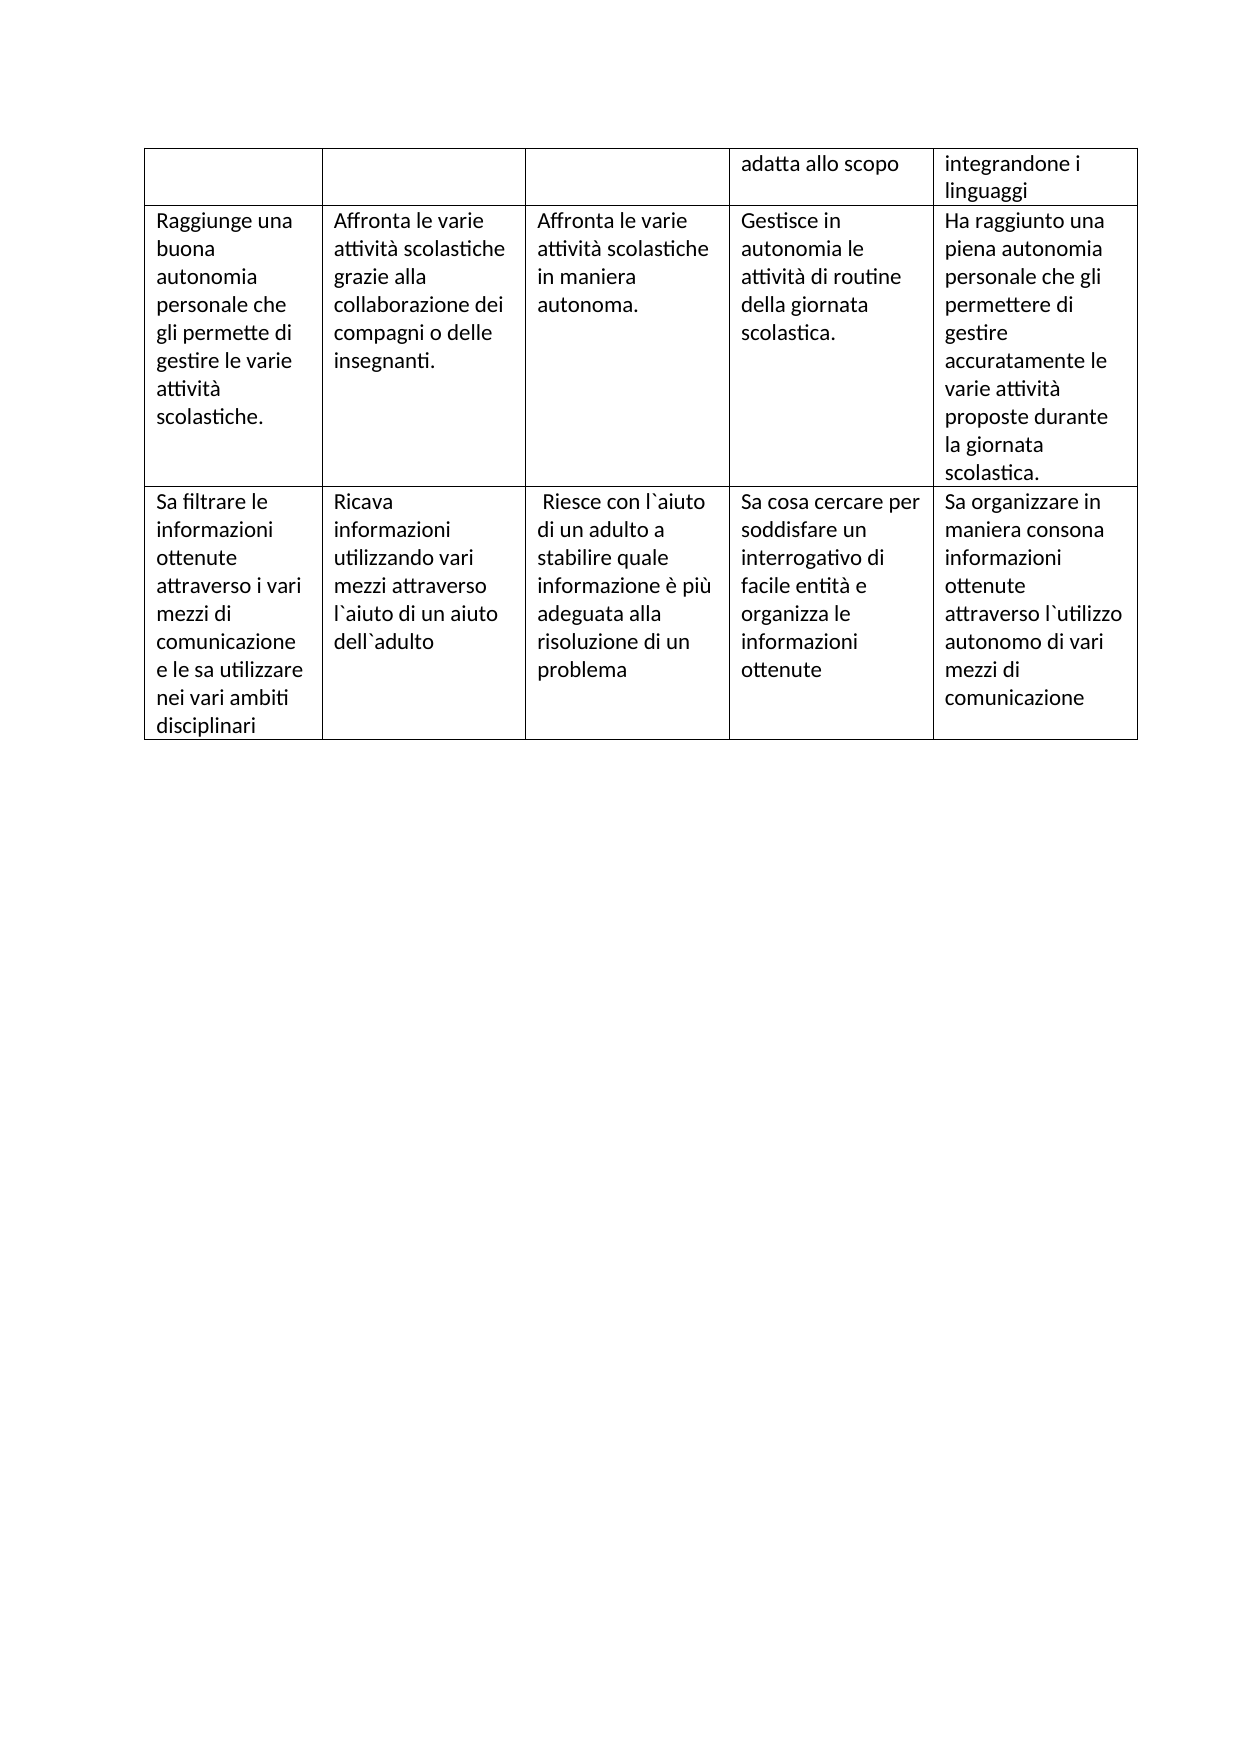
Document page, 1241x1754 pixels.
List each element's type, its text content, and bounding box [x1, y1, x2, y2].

table_cell Affronta le varie attività scolastiche in maniera autonoma. [526, 206, 729, 486]
table_cell Raggiunge una buona autonomia personale che gli permette di gestire le varie attività scolastiche. [145, 206, 322, 486]
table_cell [323, 149, 525, 205]
table_cell Sa filtrare le informazioni ottenute attraverso i vari mezzi di comunicazione e le sa utilizzare nei vari ambiti disciplinari [145, 487, 322, 739]
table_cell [526, 149, 729, 205]
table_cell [145, 149, 322, 205]
table_cell Ricava informazioni utilizzando vari mezzi attraverso l`aiuto di un aiuto dell`adulto [323, 487, 525, 739]
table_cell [934, 149, 1137, 205]
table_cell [730, 149, 933, 205]
table_cell Riesce con l`aiuto di un adulto a stabilire quale informazione è più adeguata alla risoluzione di un problema [526, 487, 729, 739]
table_cell Sa cosa cercare per soddisfare un interrogativo di facile entità e organizza le informazioni ottenute [730, 487, 933, 739]
table_cell Affronta le varie attività scolastiche grazie alla collaborazione dei compagni o delle insegnanti. [323, 206, 525, 486]
table_cell Sa organizzare in maniera consona informazioni ottenute attraverso l`utilizzo autonomo di vari mezzi di comunicazione [934, 487, 1137, 739]
table_cell Ha raggiunto una piena autonomia personale che gli permettere di gestire accuratamente le varie attività proposte durante la giornata scolastica. [934, 206, 1137, 486]
table_cell Gestisce in autonomia le attività di routine della giornata scolastica. [730, 206, 933, 486]
